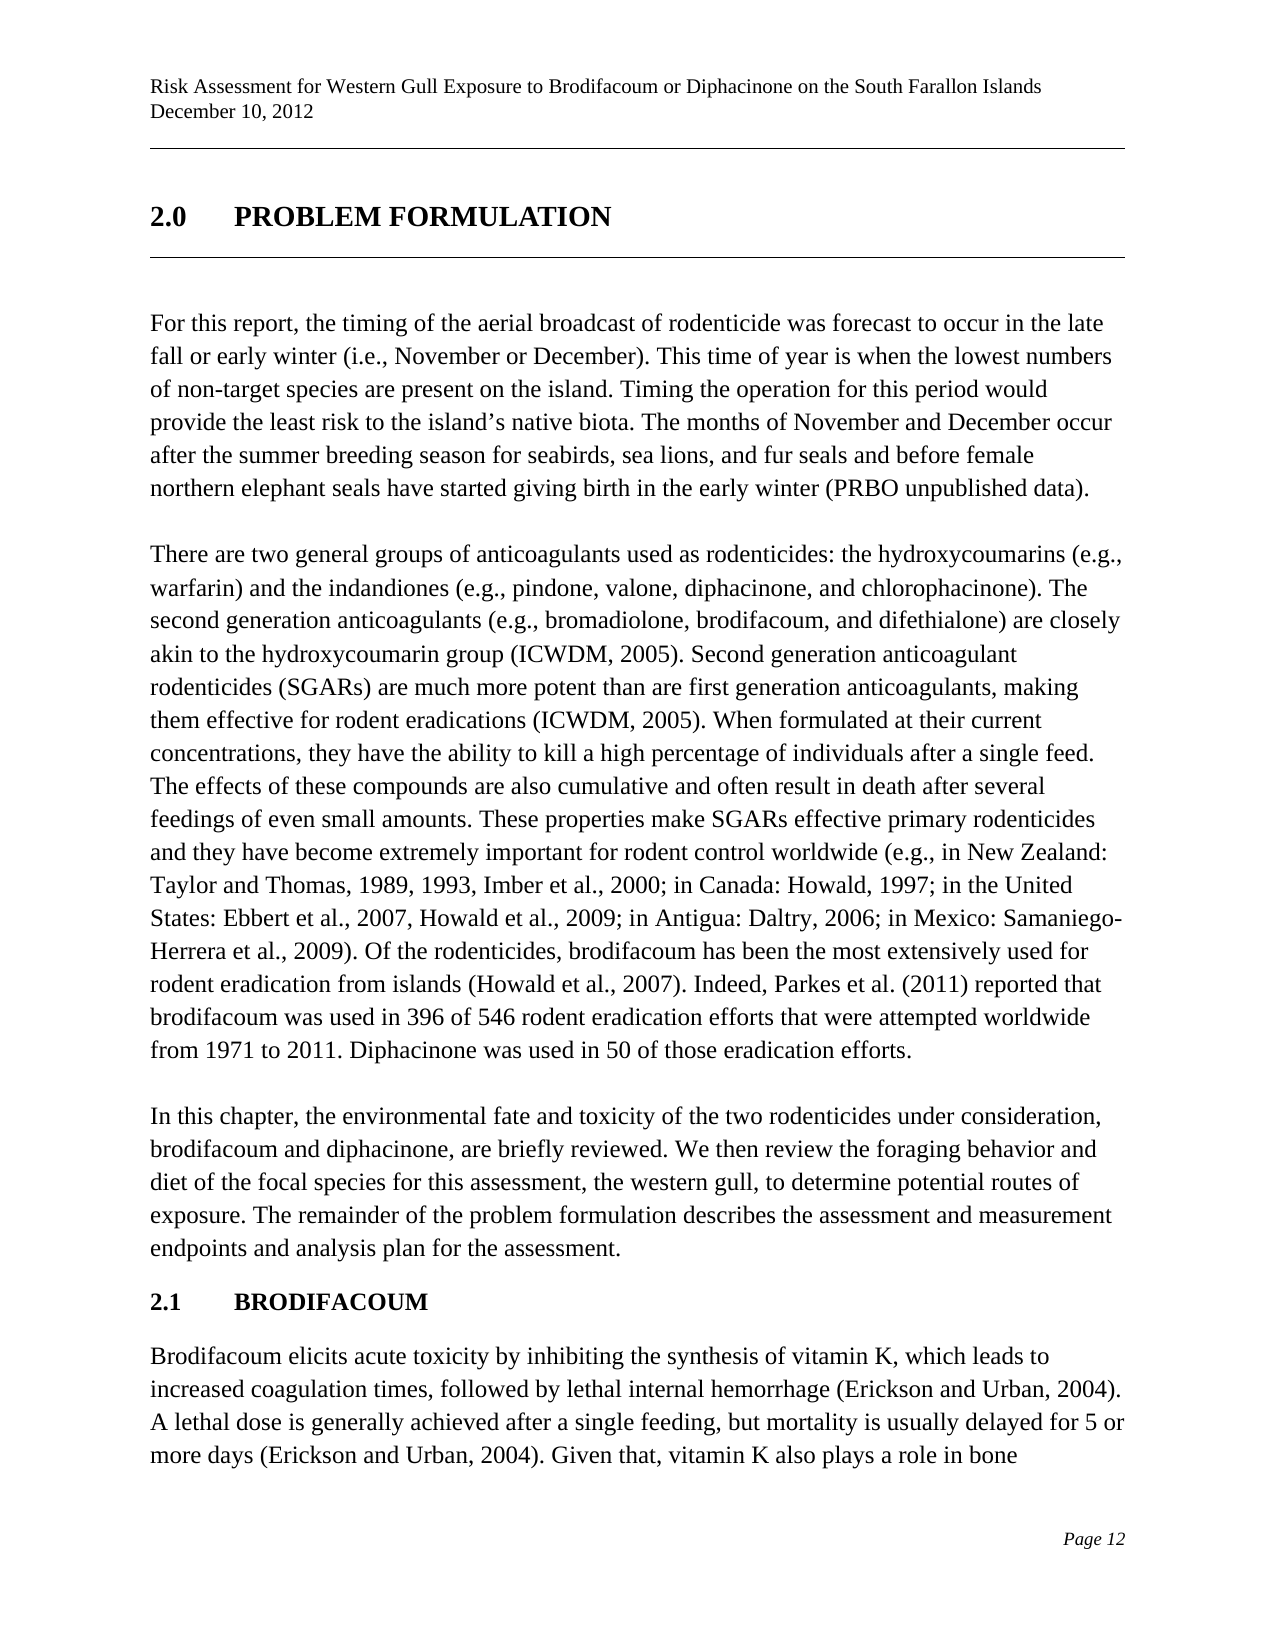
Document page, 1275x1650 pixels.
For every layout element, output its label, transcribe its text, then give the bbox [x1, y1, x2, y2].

text For this report, the timing of the aerial broadcast of rodenticide was forecast to occur in the late fall or early winter (i.e., November or December). This time of year is when the lowest numbers of non-target species are present on the island. Timing the operation for this period would provide the least risk to the island’s native biota. The months of November and December occur after the summer breeding season for seabirds, sea lions, and fur seals and before female northern elephant seals have started giving birth in the early winter (PRBO unpublished data). [150, 308, 1125, 502]
text In this chapter, the environmental fate and toxicity of the two rodenticides under consideration, brodifacoum and diphacinone, are briefly reviewed. We then review the foraging behavior and diet of the focal species for this assessment, the western gull, to determine potential routes of exposure. The remainder of the problem formulation describes the assessment and measurement endpoints and analysis plan for the assessment. [150, 1101, 1125, 1262]
text There are two general groups of anticoagulants used as rodenticides: the hydroxycoumarins (e.g., warfarin) and the indandiones (e.g., pindone, valone, diphacinone, and chlorophacinone). The second generation anticoagulants (e.g., bromadiolone, brodifacoum, and difethialone) are closely akin to the hydroxycoumarin group (ICWDM, 2005). Second generation anticoagulant rodenticides (SGARs) are much more potent than are first generation anticoagulants, making them effective for rodent eradications (ICWDM, 2005). When formulated at their current concentrations, they have the ability to kill a high percentage of individuals after a single feed. The effects of these compounds are also cumulative and often result in death after several feedings of even small amounts. These properties make SGARs effective primary rodenticides and they have become extremely important for rodent control worldwide (e.g., in New Zealand: Taylor and Thomas, 1989, 1993, Imber et al., 2000; in Canada: Howald, 1997; in the United States: Ebbert et al., 2007, Howald et al., 2009; in Antigua: Daltry, 2006; in Mexico: Samaniego-Herrera et al., 2009). Of the rodenticides, brodifacoum has been the most extensively used for rodent eradication from islands (Howald et al., 2007). Indeed, Parkes et al. (2011) reported that brodifacoum was used in 396 of 546 rodent eradication efforts that were attempted worldwide from 1971 to 2011. Diphacinone was used in 50 of those eradication efforts. [150, 539, 1125, 1064]
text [150, 1341, 1125, 1468]
subtitle Brodifacoum [150, 1287, 1125, 1316]
subtitle PROBLEM FORMULATION [150, 199, 1125, 257]
